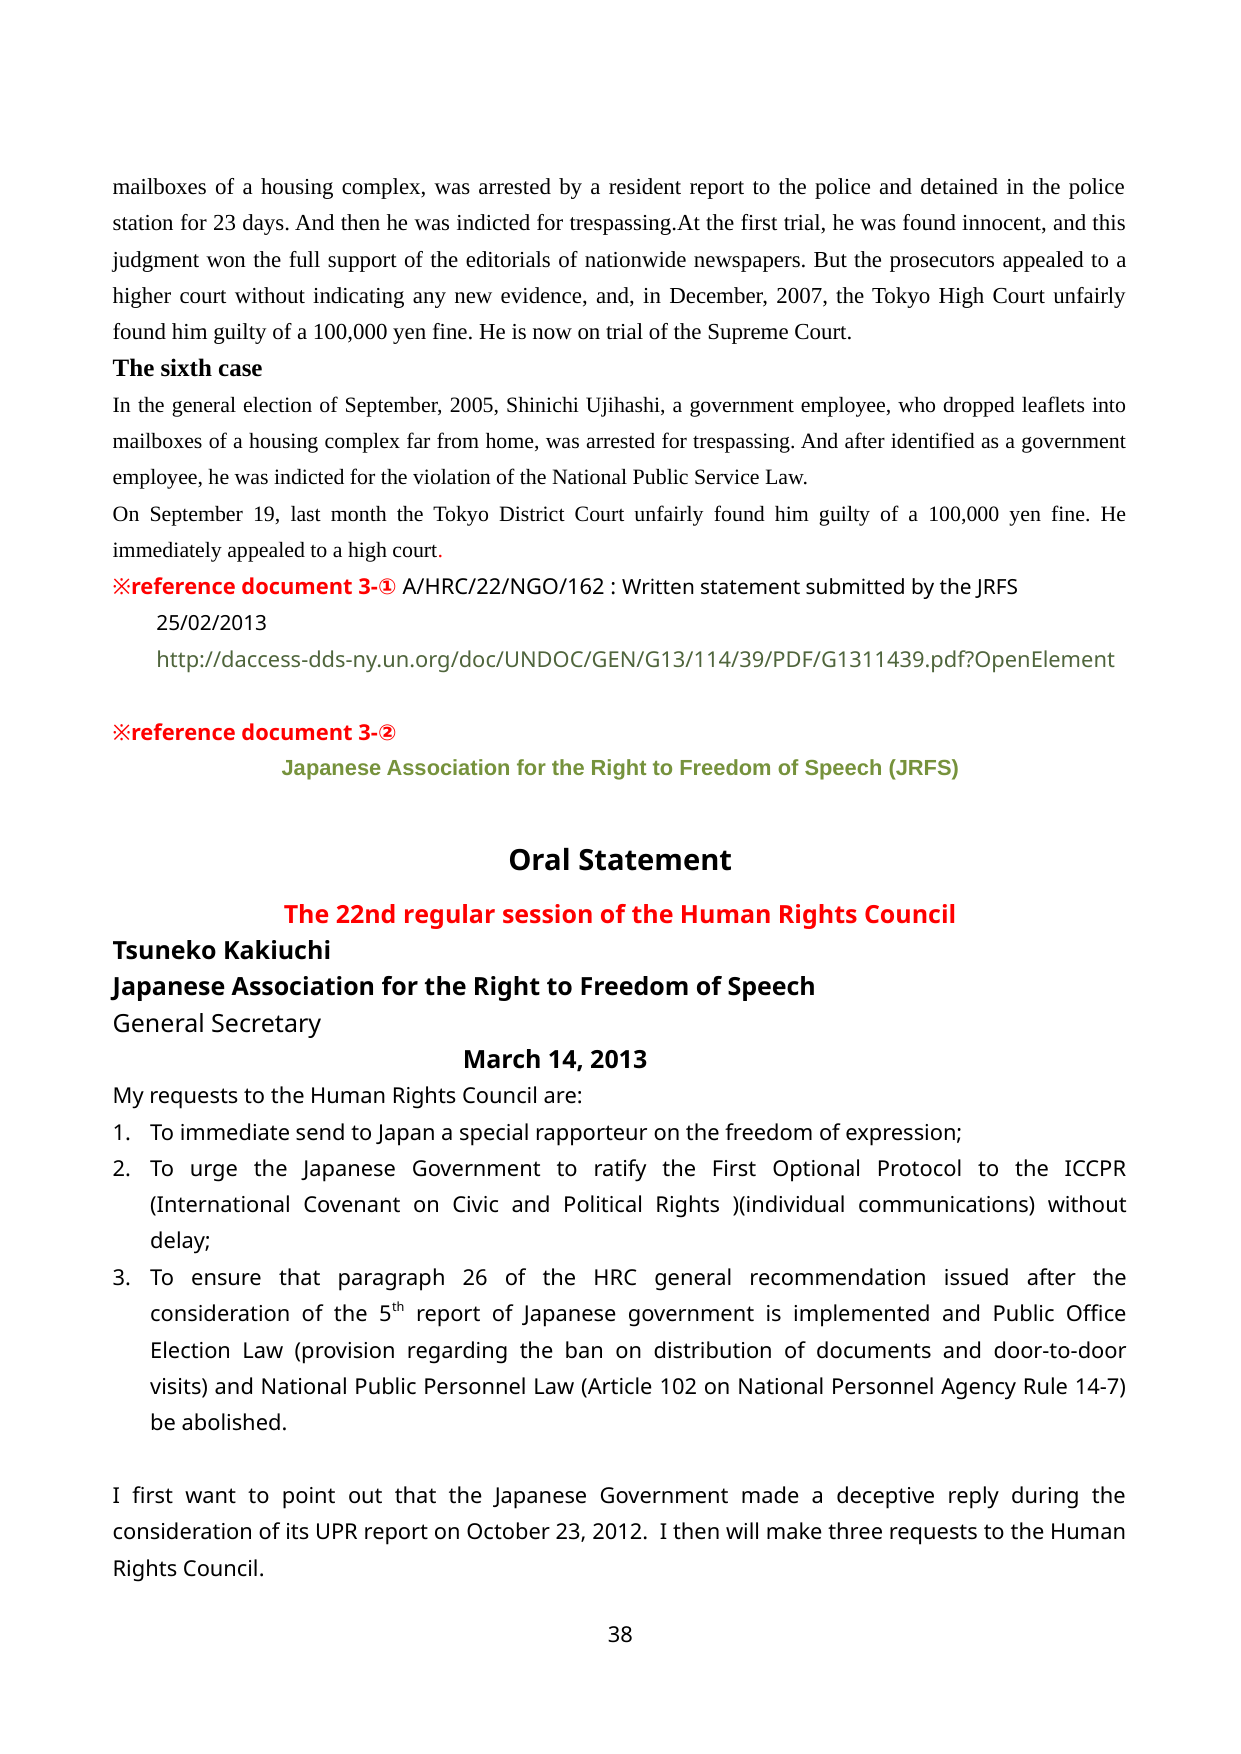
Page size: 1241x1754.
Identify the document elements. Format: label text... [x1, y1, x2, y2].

text The sixth case [112, 350, 1128, 386]
list To ensure that paragraph 26 of the HRC general recommendation issued after the consideration of the 5th report of Japanese government is implemented and Public Office Election Law (provision regarding the ban on distribution of documents and door-to-door visits) and National Public Personnel Law (Article 102 on National Personnel Agency Rule 14-7) be abolished. [112, 1259, 1128, 1440]
text Tsuneko Kakiuchi [112, 931, 1128, 968]
text ※reference document 3-② [112, 713, 1128, 750]
text My requests to the Human Rights Council are: [112, 1077, 1128, 1113]
text The 22nd regular session of the Human Rights Council [112, 895, 1128, 931]
text On September 19, last month the Tokyo District Court unfairly found him guilty of a 100,000 yen fine. He immediately appealed to a high court. [112, 495, 1128, 568]
text http://daccess-dds-ny.un.org/doc/UNDOC/GEN/G13/114/39/PDF/G1311439.pdf?OpenElement [112, 641, 1128, 677]
text March 14, 2013 [112, 1041, 1128, 1077]
text In the general election of September, 2005, Shinichi Ujihashi, a government employee, who dropped leaflets into mailboxes of a housing complex far from home, was arrested for trespassing. And after identified as a government employee, he was indicted for the violation of the National Public Service Law. [112, 386, 1128, 495]
text General Secretary [112, 1004, 1128, 1041]
text Japanese Association for the Right to Freedom of Speech (JRFS) [112, 750, 1128, 786]
list To urge the Japanese Government to ratify the First Optional Protocol to the ICCPR (International Covenant on Civic and Political Rights )(individual communications) without delay; [112, 1149, 1128, 1259]
text ※reference document 3-① A/HRC/22/NGO/162 : Written statement submitted by the JRFS 25/02/2013 [112, 568, 1128, 641]
text I first want to point out that the Japanese Government made a deceptive reply during the consideration of its UPR report on October 23, 2012. I then will make three requests to the Human Rights Council. [112, 1477, 1128, 1586]
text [112, 168, 1128, 350]
list To immediate send to Japan a special rapporteur on the freedom of expression; [112, 1113, 1128, 1149]
text Oral Statement [112, 822, 1128, 895]
text Japanese Association for the Right to Freedom of Speech [112, 968, 1128, 1004]
